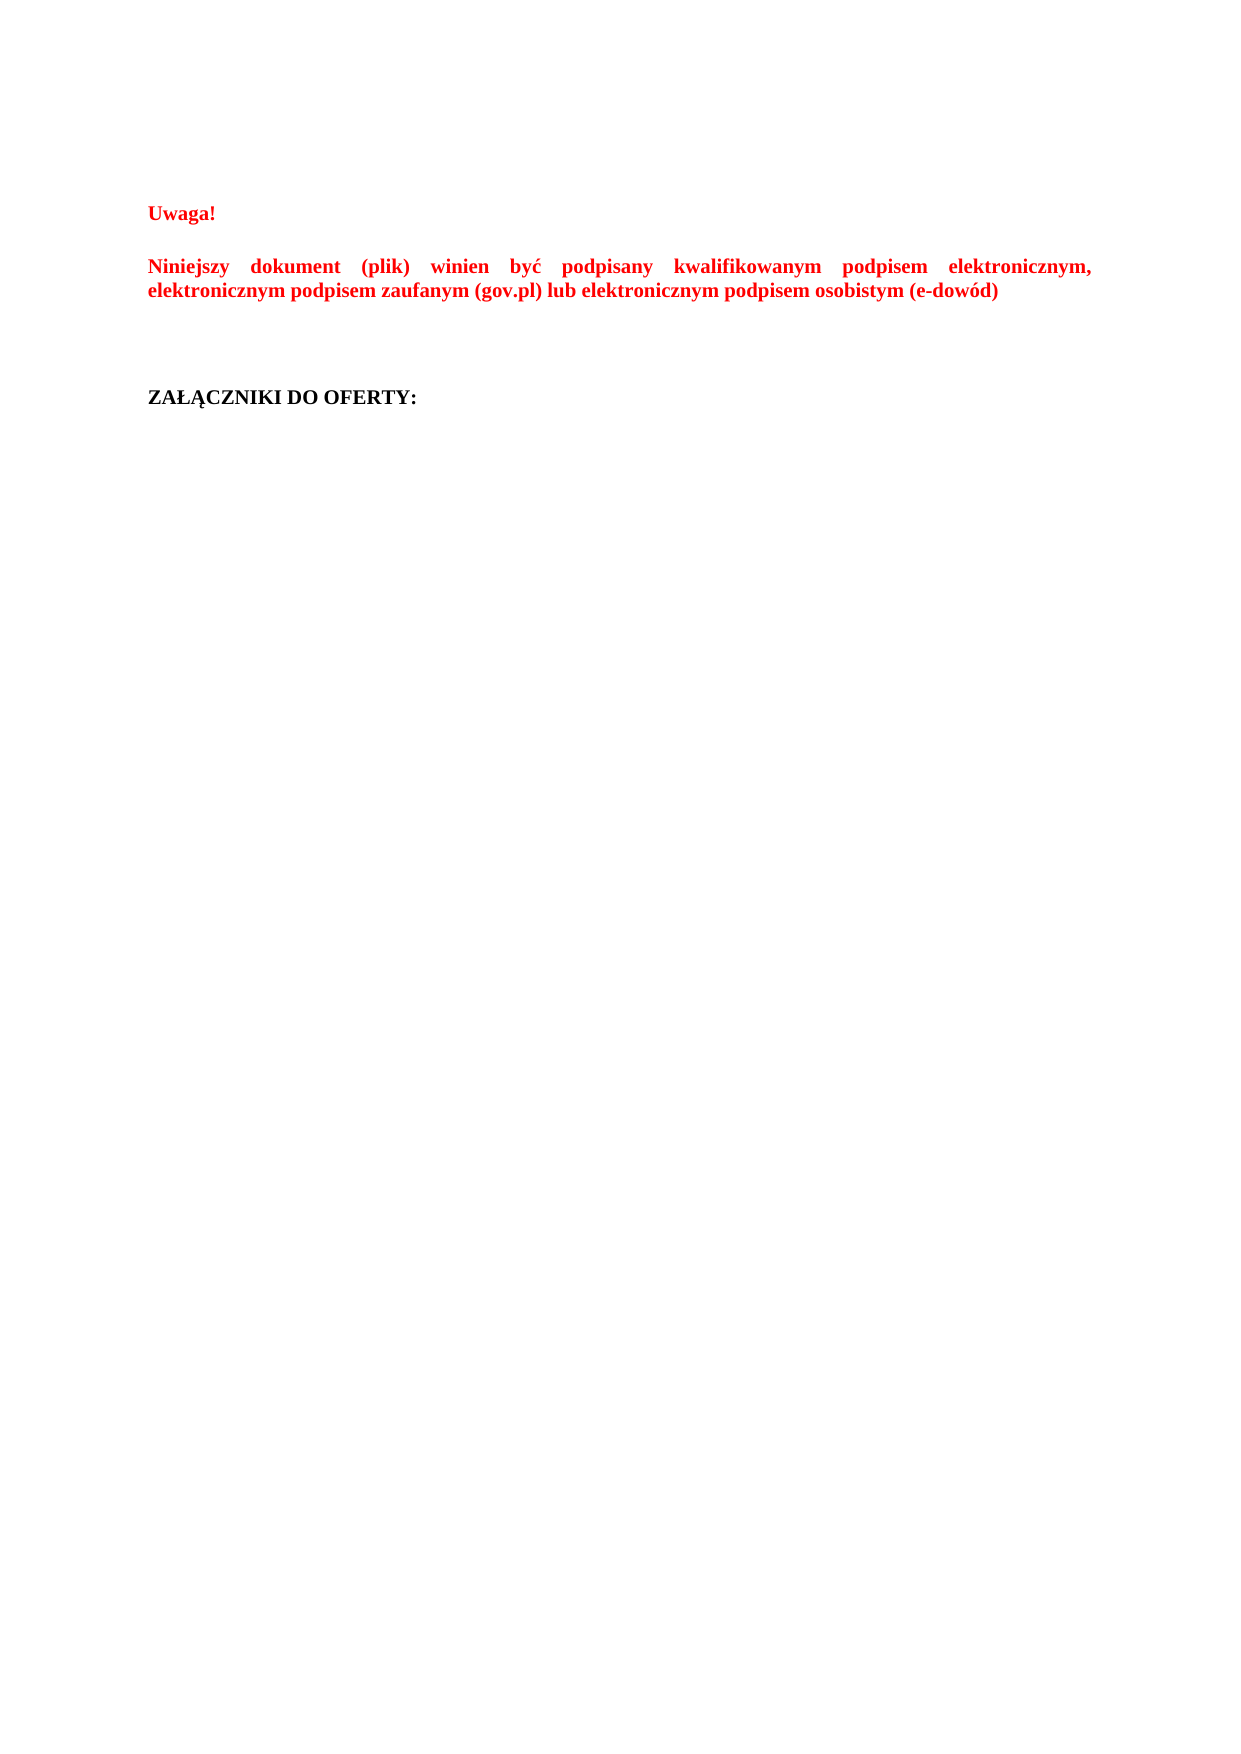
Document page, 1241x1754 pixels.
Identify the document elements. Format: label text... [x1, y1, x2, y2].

text Niniejszy dokument (plik) winien być podpisany kwalifikowanym podpisem elektronicznym, elektronicznym podpisem zaufanym (gov.pl) lub elektronicznym podpisem osobistym (e-dowód) [148, 254, 1093, 302]
text Uwaga! [148, 201, 1093, 225]
text ZAŁĄCZNIKI DO OFERTY: [148, 384, 1093, 409]
